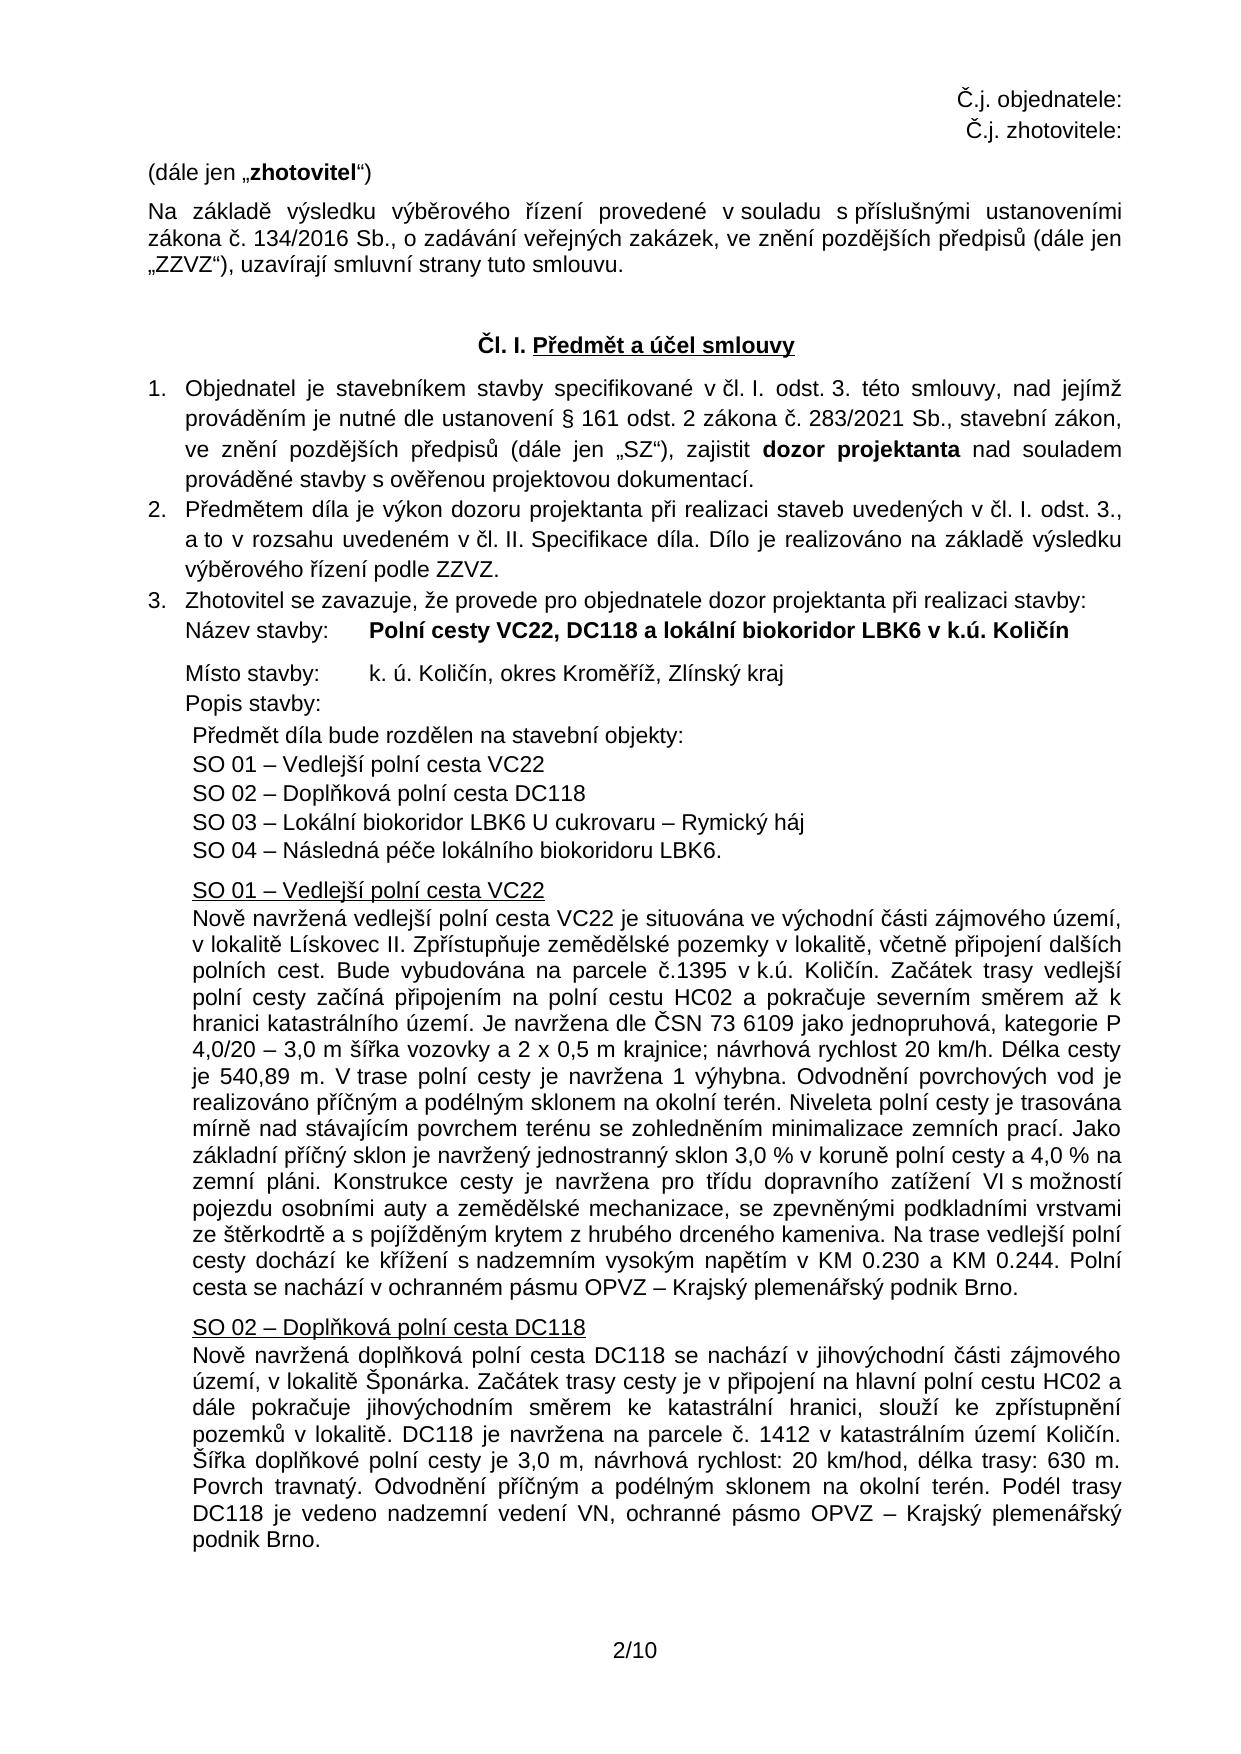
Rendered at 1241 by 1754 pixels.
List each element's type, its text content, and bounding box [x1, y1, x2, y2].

list Zhotovitel se zavazuje, že provede pro objednatele dozor projektanta při realizaci stavby: [148, 587, 1122, 613]
text Místo stavby: k. ú. Količín, okres Kroměříž, Zlínský kraj [185, 659, 1122, 686]
text (dále jen „zhotovitel“) [148, 159, 1122, 186]
text Popis stavby: [185, 690, 1122, 716]
text SO 01 – Vedlejší polní cesta VC22 [192, 875, 1122, 904]
text SO 01 – Vedlejší polní cesta VC22 [192, 749, 1122, 778]
text Předmět a účel smlouvy [148, 332, 1122, 359]
text SO 02 – Doplňková polní cesta DC118 [192, 778, 1122, 807]
text Název stavby: Polní cesty VC22, DC118 a lokální biokoridor LBK6 v k.ú. Količín [185, 617, 1122, 643]
text Nově navržená doplňková polní cesta DC118 se nachází v jihovýchodní části zájmového území, v lokalitě Šponárka. Začátek trasy cesty je v připojení na hlavní polní cestu HC02 a dále pokračuje jihovýchodním směrem ke katastrální hranici, slouží ke zpřístupnění pozemků v lokalitě. DC118 je navržena na parcele č. 1412 v katastrálním území Količín. Šířka doplňkové polní cesty je 3,0 m, návrhová rychlost: 20 km/hod, délka trasy: 630 m. Povrch travnatý. Odvodnění příčným a podélným sklonem na okolní terén. Podél trasy DC118 je vedeno nadzemní vedení VN, ochranné pásmo OPVZ – Krajský plemenářský podnik Brno. [192, 1342, 1122, 1552]
text SO 02 – Doplňková polní cesta DC118 [192, 1312, 1122, 1342]
list Předmětem díla je výkon dozoru projektanta při realizaci staveb uvedených v čl. I. odst. 3., a to v rozsahu uvedeném v čl. II. Specifikace díla. Dílo je realizováno na základě výsledku výběrového řízení podle ZZVZ. [148, 496, 1122, 583]
text Nově navržená vedlejší polní cesta VC22 je situována ve východní části zájmového území, v lokalitě Lískovec II. Zpřístupňuje zemědělské pozemky v lokalitě, včetně připojení dalších polních cest. Bude vybudována na parcele č.1395 v k.ú. Količín. Začátek trasy vedlejší polní cesty začíná připojením na polní cestu HC02 a pokračuje severním směrem až k hranici katastrálního území. Je navržena dle ČSN 73 6109 jako jednopruhová, kategorie P 4,0/20 – 3,0 m šířka vozovky a 2 x 0,5 m krajnice; návrhová rychlost 20 km/h. Délka cesty je 540,89 m. V trase polní cesty je navržena 1 výhybna. Odvodnění povrchových vod je realizováno příčným a podélným sklonem na okolní terén. Niveleta polní cesty je trasována mírně nad stávajícím povrchem terénu se zohledněním minimalizace zemních prací. Jako základní příčný sklon je navržený jednostranný sklon 3,0 % v koruně polní cesty a 4,0 % na zemní pláni. Konstrukce cesty je navržena pro třídu dopravního zatížení VI s možností pojezdu osobními auty a zemědělské mechanizace, se zpevněnými podkladními vrstvami ze štěrkodrtě a s pojížděným krytem z hrubého drceného kameniva. Na trase vedlejší polní cesty dochází ke křížení s nadzemním vysokým napětím v KM 0.230 a KM 0.244. Polní cesta se nachází v ochranném pásmu OPVZ – Krajský plemenářský podnik Brno. [192, 904, 1122, 1300]
text Předmět díla bude rozdělen na stavební objekty: [192, 720, 1122, 749]
text Na základě výsledku výběrového řízení provedené v souladu s příslušnými ustanoveními zákona č. 134/2016 Sb., o zadávání veřejných zakázek, ve znění pozdějších předpisů (dále jen „ZZVZ“), uzavírají smluvní strany tuto smlouvu. [148, 198, 1122, 277]
text SO 04 – Následná péče lokálního biokoridoru LBK6. [192, 837, 1122, 863]
list Objednatel je stavebníkem stavby specifikované v čl. I. odst. 3. této smlouvy, nad jejímž prováděním je nutné dle ustanovení § 161 odst. 2 zákona č. 283/2021 Sb., stavební zákon, ve znění pozdějších předpisů (dále jen „SZ“), zajistit dozor projektanta nad souladem prováděné stavby s ověřenou projektovou dokumentací. [148, 375, 1122, 492]
text SO 03 – Lokální biokoridor LBK6 U cukrovaru – Rymický háj [192, 807, 1122, 837]
